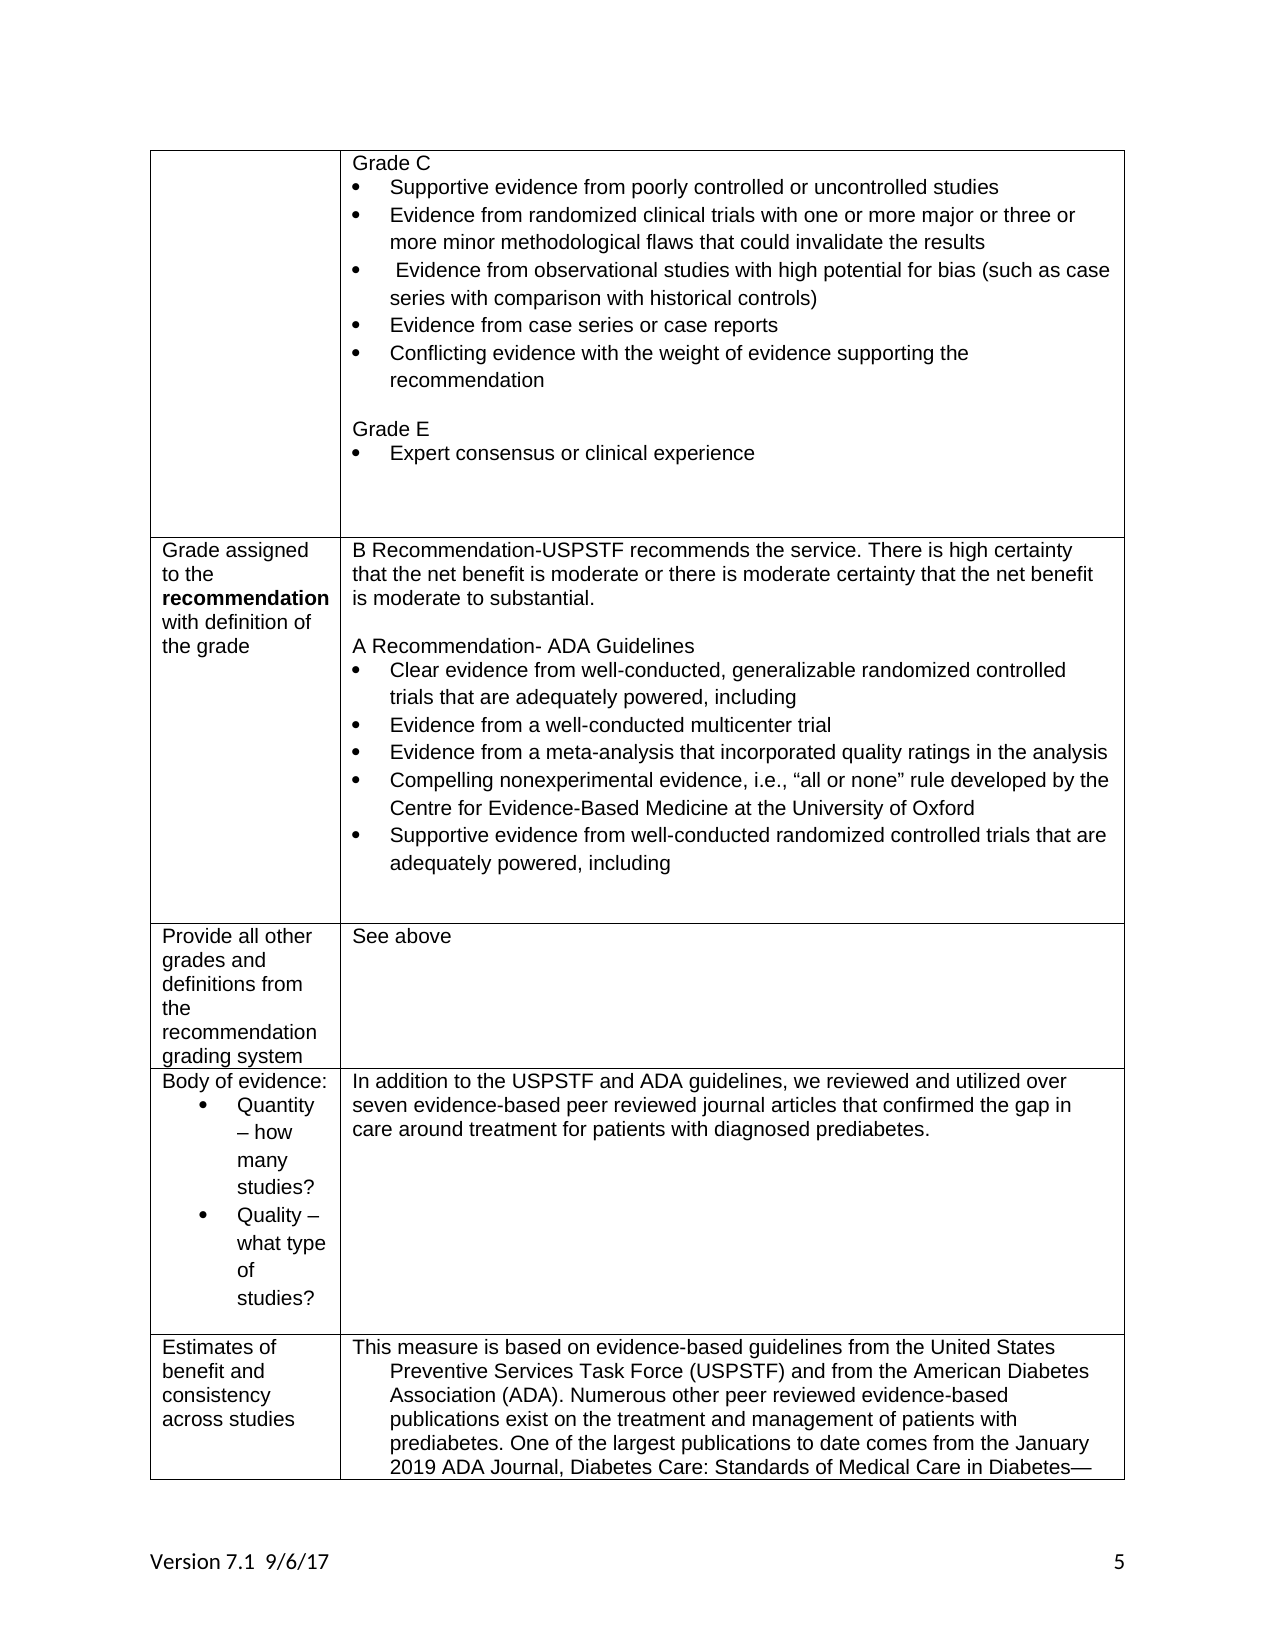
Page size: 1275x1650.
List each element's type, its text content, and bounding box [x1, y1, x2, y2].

table_cell In addition to the USPSTF and ADA guidelines, we reviewed and utilized over seven evidence-based peer reviewed journal articles that confirmed the gap in care around treatment for patients with diagnosed prediabetes. [341, 1069, 1124, 1334]
table_cell Provide all other grades and definitions from the recommendation grading system [151, 924, 340, 1068]
table_cell Body of evidence: Quantity – how many studies? Quality – what type of studies? [151, 1069, 340, 1334]
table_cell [151, 151, 340, 537]
table_cell See above [341, 924, 1124, 1068]
table_cell B Recommendation-USPSTF recommends the service. There is high certainty that the net benefit is moderate or there is moderate certainty that the net benefit is moderate to substantial. A Recommendation- ADA Guidelines Clear evidence from well-conducted, generalizable randomized controlled trials that are adequately powered, including Evidence from a well-conducted multicenter trial Evidence from a meta-analysis that incorporated quality ratings in the analysis Compelling nonexperimental evidence, i.e., “all or none” rule developed by the Centre for Evidence-Based Medicine at the University of Oxford Supportive evidence from well-conducted randomized controlled trials that are adequately powered, including [341, 538, 1124, 923]
table_cell Grade assigned to the recommendation with definition of the grade [151, 538, 340, 923]
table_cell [341, 151, 1124, 537]
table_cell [341, 1335, 1124, 1479]
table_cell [151, 1335, 340, 1479]
